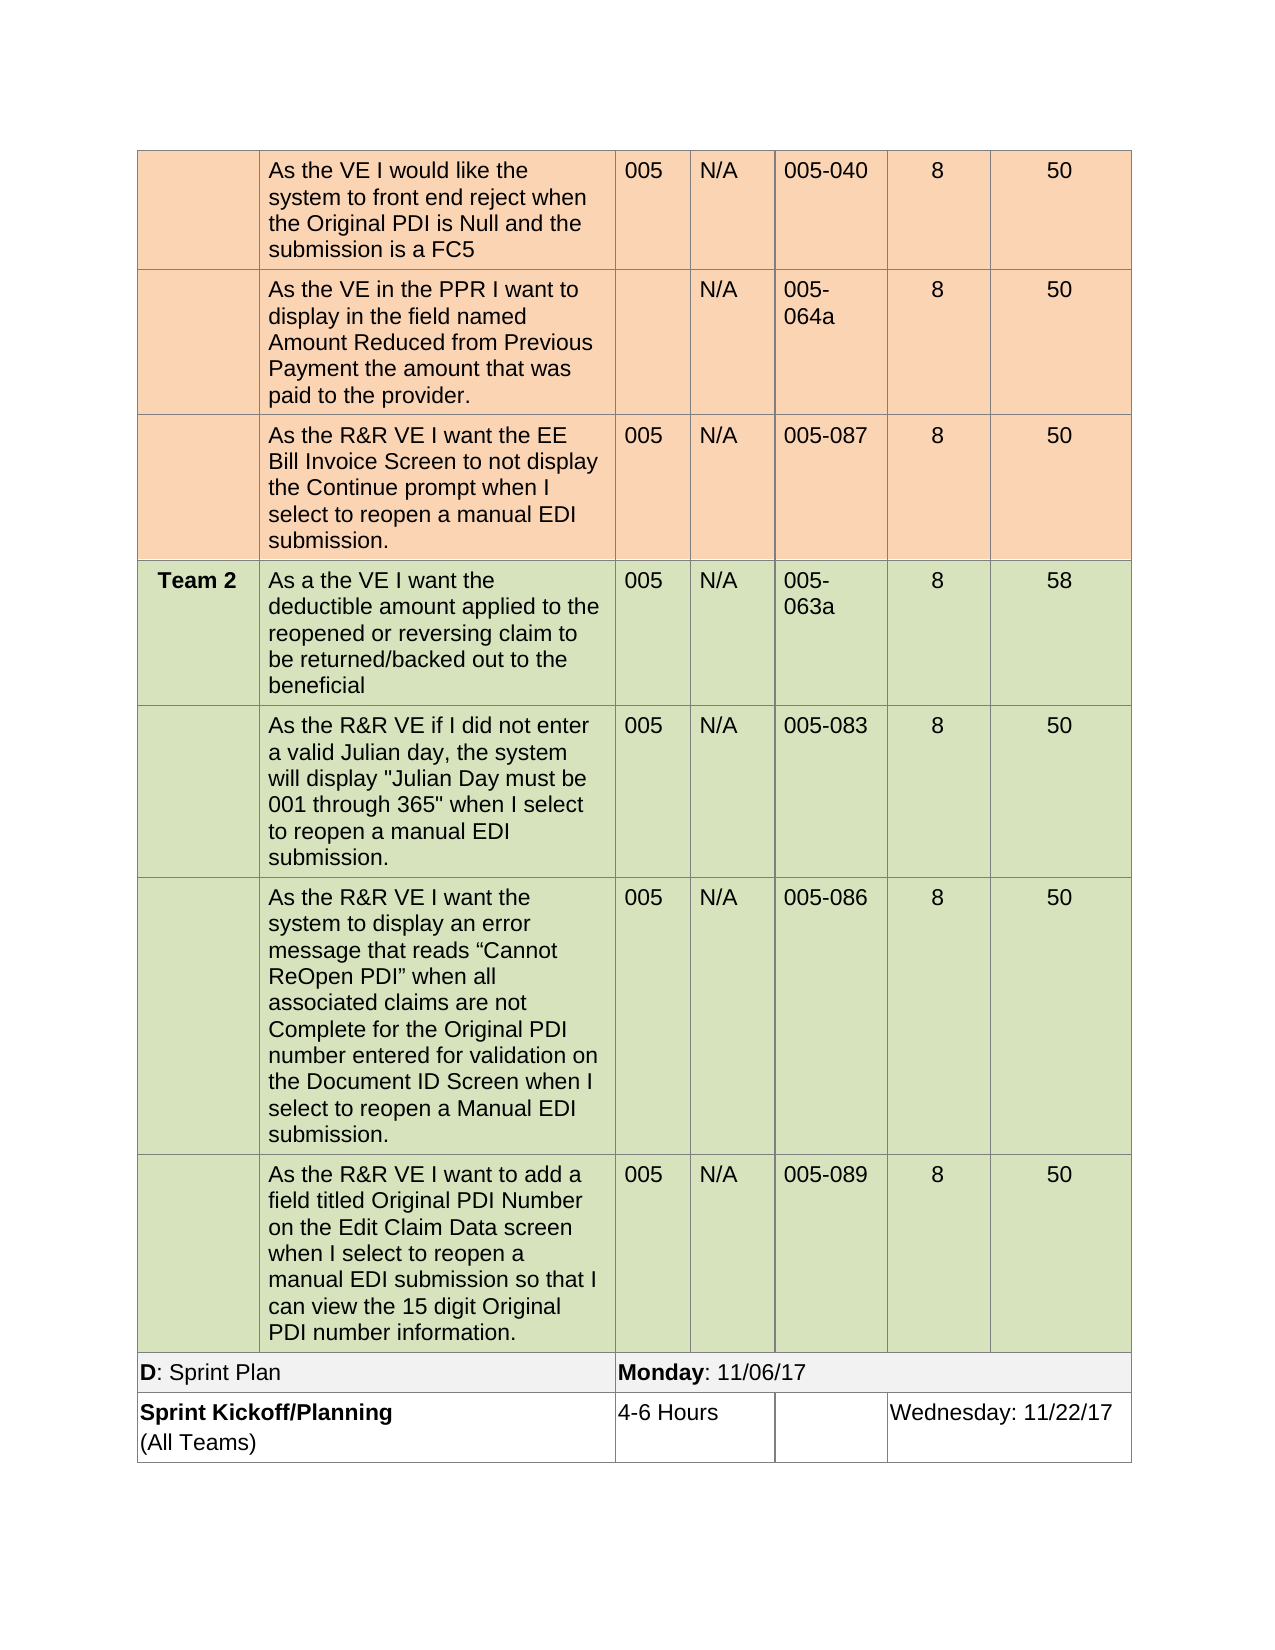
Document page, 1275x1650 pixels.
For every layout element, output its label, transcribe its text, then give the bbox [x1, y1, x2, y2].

table_cell 50 [991, 151, 1131, 269]
table_cell [138, 706, 259, 877]
table_cell 005-087 [776, 415, 887, 559]
table_cell 50 [991, 270, 1131, 414]
table_cell As the R&R VE I want the EE Bill Invoice Screen to not display the Continue prompt when I select to reopen a manual EDI submission. [260, 415, 615, 559]
table_cell 005 [616, 706, 690, 877]
table_cell 005 [616, 878, 690, 1154]
table_cell As the VE I would like the system to front end reject when the Original PDI is Null and the submission is a FC5 [260, 151, 615, 269]
table_cell N/A [691, 878, 774, 1154]
table_cell 50 [991, 878, 1131, 1154]
table_cell 005-083 [776, 706, 887, 877]
table_cell 50 [991, 706, 1131, 877]
table_cell D: Sprint Plan [138, 1353, 615, 1392]
table_cell As the R&R VE if I did not enter a valid Julian day, the system will display "Julian Day must be 001 through 365" when I select to reopen a manual EDI submission. [260, 706, 615, 877]
table_cell Monday: 11/06/17 [616, 1353, 1131, 1392]
table_cell 005-089 [776, 1155, 887, 1352]
table_cell N/A [691, 706, 774, 877]
table_cell Team 2 [138, 561, 259, 705]
table_cell 8 [888, 270, 990, 414]
table_cell 005 [616, 561, 690, 705]
table_cell 8 [888, 1155, 990, 1352]
table_cell 58 [991, 561, 1131, 705]
table_cell 8 [888, 878, 990, 1154]
table_cell As the R&R VE I want to add a field titled Original PDI Number on the Edit Claim Data screen when I select to reopen a manual EDI submission so that I can view the 15 digit Original PDI number information. [260, 1155, 615, 1352]
table_cell Sprint Kickoff/Planning (All Teams) [138, 1393, 615, 1462]
table_cell 005 [616, 415, 690, 559]
table_cell 8 [888, 151, 990, 269]
table_cell [138, 270, 259, 414]
table_cell Wednesday: 11/22/17 [888, 1393, 1131, 1462]
table_cell [138, 1155, 259, 1352]
table_cell [616, 270, 690, 414]
table_cell 4-6 Hours [616, 1393, 774, 1462]
table_cell [138, 878, 259, 1154]
table_cell [138, 415, 259, 559]
table_cell As a the VE I want the deductible amount applied to the reopened or reversing claim to be returned/backed out to the beneficial [260, 561, 615, 705]
table_cell 50 [991, 1155, 1131, 1352]
table_cell 005-064a [776, 270, 887, 414]
table_cell 50 [991, 415, 1131, 559]
table_cell [138, 151, 259, 269]
table_cell N/A [691, 151, 774, 269]
table_cell 8 [888, 415, 990, 559]
table_cell 005-040 [776, 151, 887, 269]
table_cell N/A [691, 1155, 774, 1352]
table_cell 8 [888, 561, 990, 705]
table_cell 005-063a [776, 561, 887, 705]
table_cell 005 [616, 1155, 690, 1352]
table_cell [776, 1393, 887, 1462]
table_cell N/A [691, 270, 774, 414]
table_cell As the VE in the PPR I want to display in the field named Amount Reduced from Previous Payment the amount that was paid to the provider. [260, 270, 615, 414]
table_cell 005-086 [776, 878, 887, 1154]
table_cell 8 [888, 706, 990, 877]
table_cell 005 [616, 151, 690, 269]
table_cell N/A [691, 415, 774, 559]
table_cell As the R&R VE I want the system to display an error message that reads “Cannot ReOpen PDI” when all associated claims are not Complete for the Original PDI number entered for validation on the Document ID Screen when I select to reopen a Manual EDI submission. [260, 878, 615, 1154]
table_cell N/A [691, 561, 774, 705]
